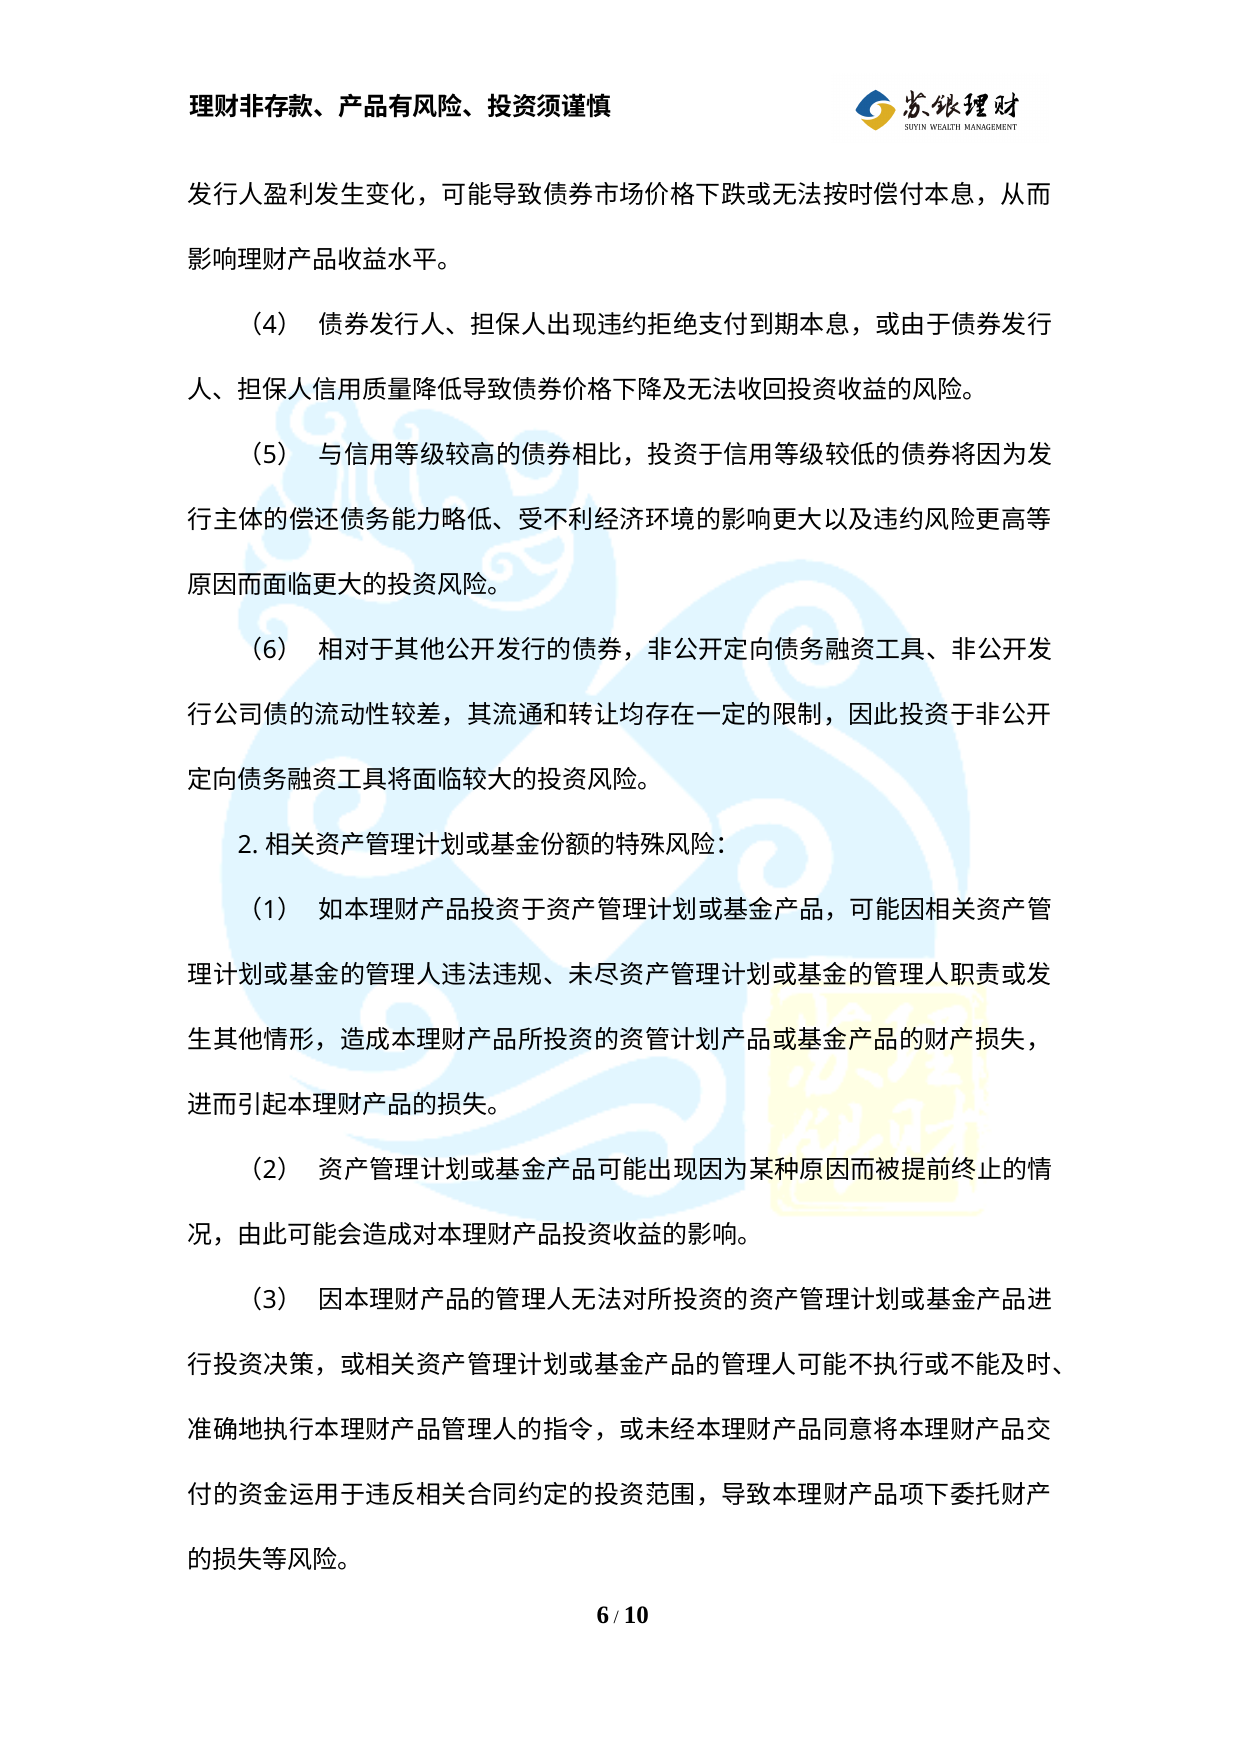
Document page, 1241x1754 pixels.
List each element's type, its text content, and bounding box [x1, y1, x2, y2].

list 资产管理计划或基金产品可能出现因为某种原因而被提前终止的情况，由此可能会造成对本理财产品投资收益的影响。 [187, 1135, 1053, 1265]
list 债券的发行人的经营状况受到多种因素影响，如管理能力、财务状况、市场前景、行业竞争能力、技术更新、研究开发、人员素质等，都会导致发行人盈利发生变化，可能导致债券市场价格下跌或无法按时偿付本息，从而影响理财产品收益水平。 [187, 160, 1053, 290]
picture [831, 73, 1049, 143]
list 如本理财产品投资于资产管理计划或基金产品，可能因相关资产管理计划或基金的管理人违法违规、未尽资产管理计划或基金的管理人职责或发生其他情形，造成本理财产品所投资的资管计划产品或基金产品的财产损失，进而引起本理财产品的损失。 [187, 875, 1053, 1135]
list 债券发行人、担保人出现违约拒绝支付到期本息，或由于债券发行人、担保人信用质量降低导致债券价格下降及无法收回投资收益的风险。 [187, 290, 1053, 420]
list 因本理财产品的管理人无法对所投资的资产管理计划或基金产品进行投资决策，或相关资产管理计划或基金产品的管理人可能不执行或不能及时、准确地执行本理财产品管理人的指令，或未经本理财产品同意将本理财产品交付的资金运用于违反相关合同约定的投资范围，导致本理财产品项下委托财产的损失等风险。 [187, 1265, 1053, 1590]
list 相对于其他公开发行的债券，非公开定向债务融资工具、非公开发行公司债的流动性较差，其流通和转让均存在一定的限制，因此投资于非公开定向债务融资工具将面临较大的投资风险。 [187, 615, 1053, 810]
list 与信用等级较高的债券相比，投资于信用等级较低的债券将因为发行主体的偿还债务能力略低、受不利经济环境的影响更大以及违约风险更高等原因而面临更大的投资风险。 [187, 420, 1053, 615]
list 相关资产管理计划或基金份额的特殊风险： [187, 810, 1053, 875]
